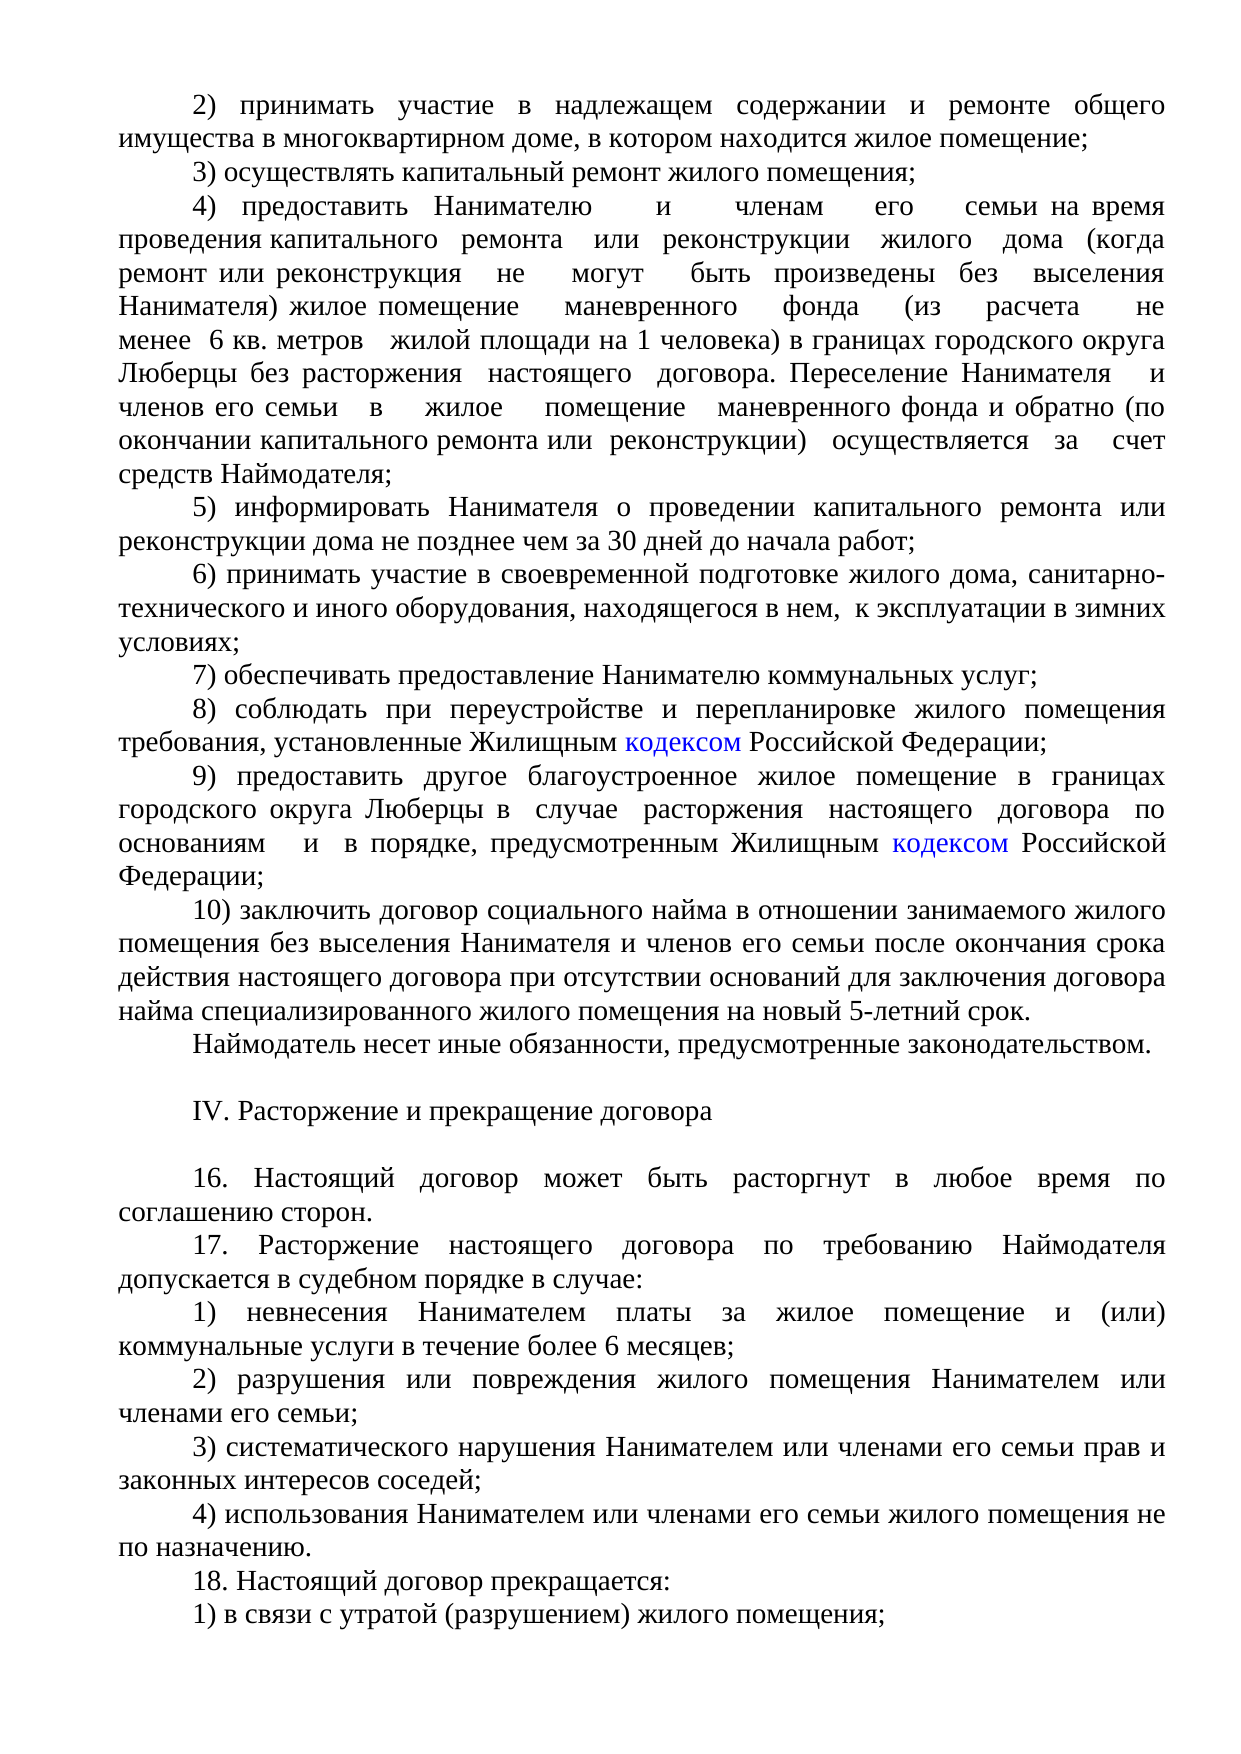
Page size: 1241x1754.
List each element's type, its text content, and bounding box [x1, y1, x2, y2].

text 1) в связи с утратой (разрушением) жилого помещения; [118, 1596, 1167, 1630]
text 16. Настоящий договор может быть расторгнут в любое время по соглашению сторон. [118, 1160, 1167, 1227]
text 1) невнесения Нанимателем платы за жилое помещение и (или) коммунальные услуги в течение более 6 месяцев; [118, 1294, 1167, 1362]
text 18. Настоящий договор прекращается: [118, 1563, 1167, 1596]
text 4) предоставить Нанимателю и членам его семьи на время проведения капитального ремонта или реконструкции жилого дома (когда ремонт или реконструкция не могут быть произведены без выселения Нанимателя) жилое помещение маневренного фонда (из расчета не менее 6 кв. метров жилой площади на 1 человека) в границах городского округа Люберцы без расторжения настоящего договора. Переселение Нанимателя и членов его семьи в жилое помещение маневренного фонда и обратно (по окончании капитального ремонта или реконструкции) осуществляется за счет средств Наймодателя; [118, 188, 1167, 489]
text 10) заключить договор социального найма в отношении занимаемого жилого помещения без выселения Нанимателя и членов его семьи после окончания срока действия настоящего договора при отсутствии оснований для заключения договора найма специализированного жилого помещения на новый 5-летний срок. [118, 892, 1167, 1026]
text 9) предоставить другое благоустроенное жилое помещение в границах городского округа Люберцы в случае расторжения настоящего договора по основаниям и в порядке, предусмотренным Жилищным кодексом Российской Федерации; [118, 758, 1167, 892]
text 2) принимать участие в надлежащем содержании и ремонте общего имущества в многоквартирном доме, в котором находится жилое помещение; [118, 87, 1167, 154]
text 8) соблюдать при переустройстве и перепланировке жилого помещения требования, установленные Жилищным кодексом Российской Федерации; [118, 691, 1167, 758]
text 17. Расторжение настоящего договора по требованию Наймодателя допускается в судебном порядке в случае: [118, 1227, 1167, 1294]
text 2) разрушения или повреждения жилого помещения Нанимателем или членами его семьи; [118, 1362, 1167, 1429]
text 4) использования Нанимателем или членами его семьи жилого помещения не по назначению. [118, 1496, 1167, 1563]
text 6) принимать участие в своевременной подготовке жилого дома, санитарно-технического и иного оборудования, находящегося в нем, к эксплуатации в зимних условиях; [118, 557, 1167, 657]
text 3) осуществлять капитальный ремонт жилого помещения; [118, 154, 1167, 188]
text IV. Расторжение и прекращение договора [118, 1093, 1167, 1127]
text 7) обеспечивать предоставление Нанимателю коммунальных услуг; [118, 657, 1167, 691]
text 3) систематического нарушения Нанимателем или членами его семьи прав и законных интересов соседей; [118, 1429, 1167, 1496]
text 5) информировать Нанимателя о проведении капитального ремонта или реконструкции дома не позднее чем за 30 дней до начала работ; [118, 489, 1167, 557]
text Наймодатель несет иные обязанности, предусмотренные законодательством. [118, 1026, 1167, 1060]
